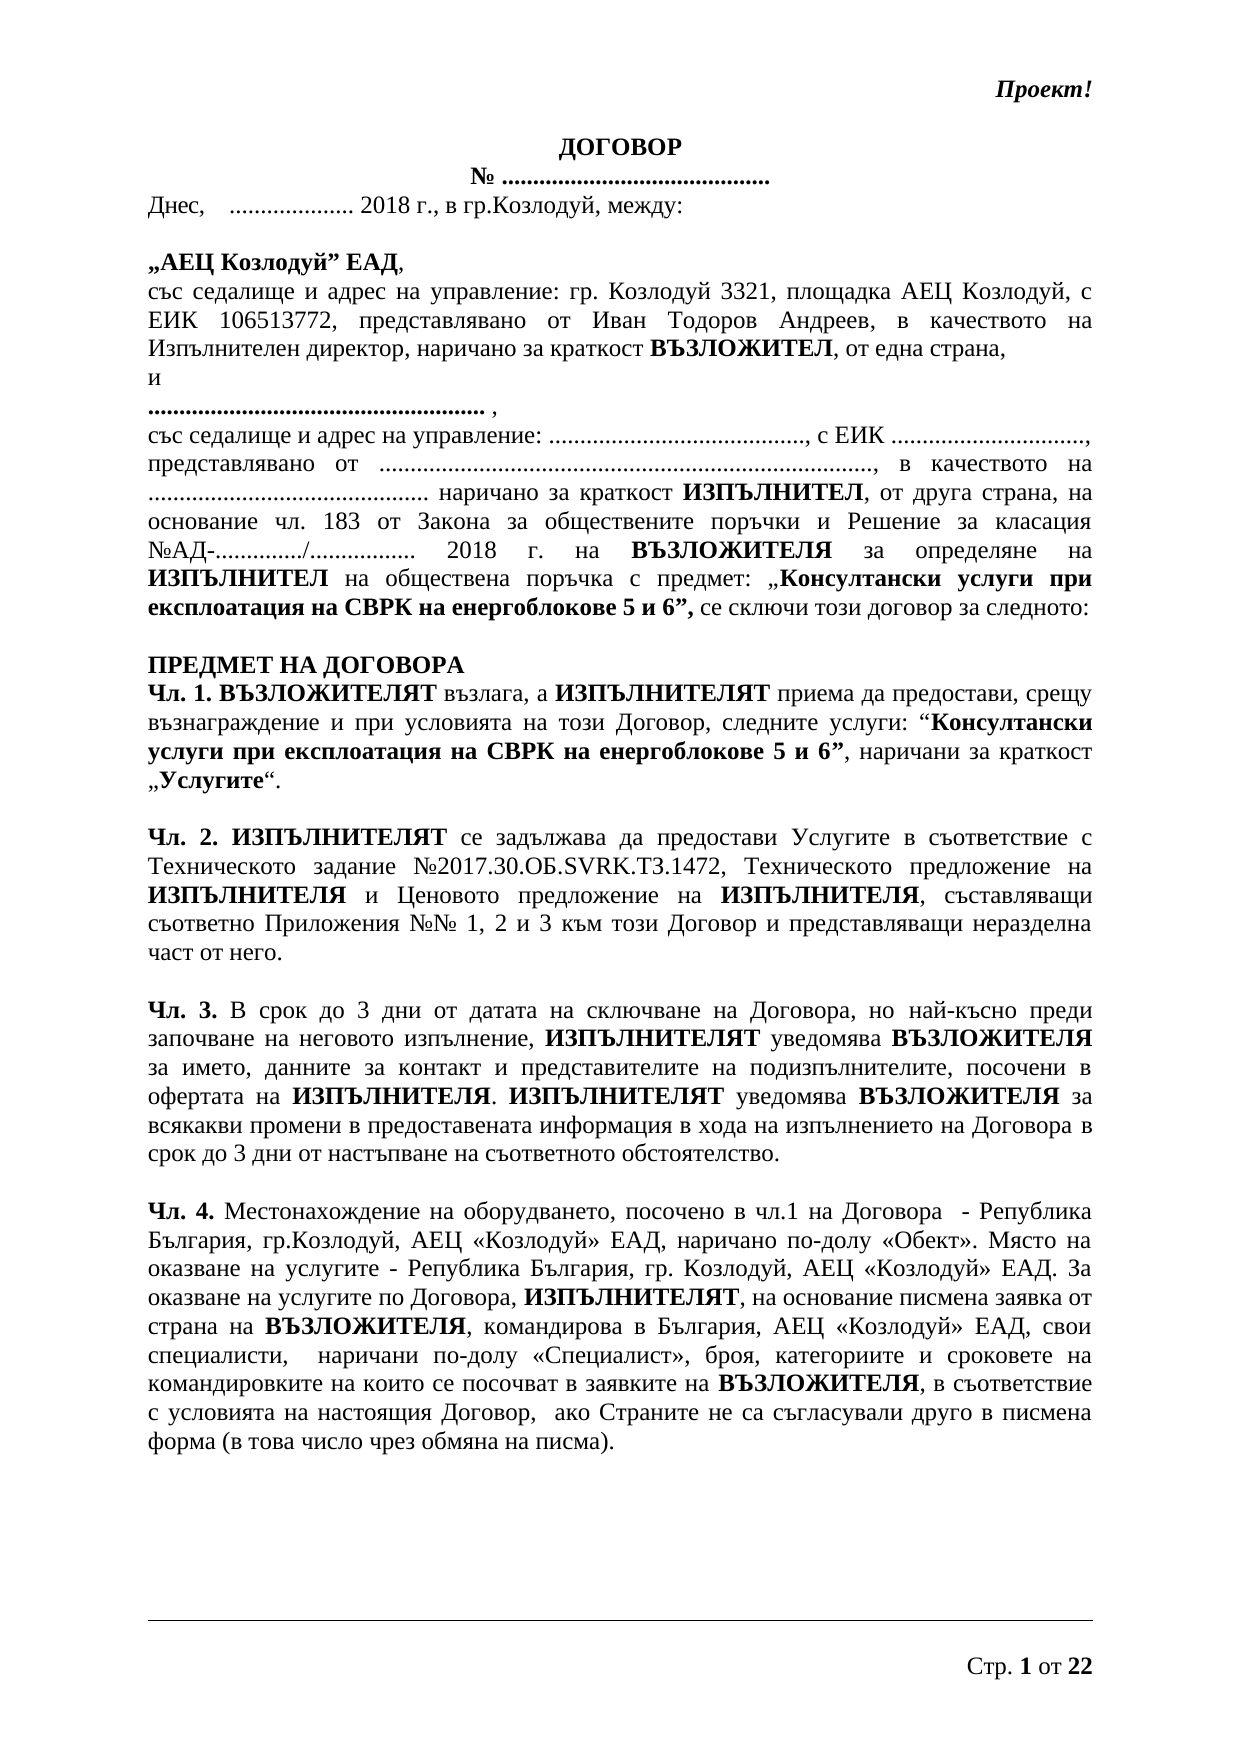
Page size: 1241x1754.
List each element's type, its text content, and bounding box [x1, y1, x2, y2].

text ПРЕДМЕТ НА ДОГОВОРА [148, 650, 1093, 678]
text и [148, 362, 1093, 391]
text Чл. 1. ВЪЗЛОЖИТЕЛЯТ възлага, а ИЗПЪЛНИТЕЛЯТ приема да предостави, срещу възнаграждение и при условията на този Договор, следните услуги: “Консултански услуги при експлоатация на СВРК на енергоблокове 5 и 6”, наричани за краткост „Услугите“. [148, 678, 1093, 793]
text Чл. 3. В срок до 3 дни от датата на сключване на Договора, но най-късно преди започване на неговото изпълнение, ИЗПЪЛНИТЕЛЯТ уведомява ВЪЗЛОЖИТЕЛЯ за името, данните за контакт и представителите на подизпълнителите, посочени в офертата на ИЗПЪЛНИТЕЛЯ. ИЗПЪЛНИТЕЛЯТ уведомява ВЪЗЛОЖИТЕЛЯ за всякакви промени в предоставената информация в хода на изпълнението на Договора в срок до 3 дни от настъпване на съответното обстоятелство. [148, 995, 1093, 1167]
text представлявано от ..............................................................................., в качеството на ............................................. наричано за краткост ИЗПЪЛНИТЕЛ, от друга страна, на основание чл. 183 от Закона за обществените поръчки и Решение за класация №АД-............../................. 2018 г. на ВЪЗЛОЖИТЕЛЯ за определяне на ИЗПЪЛНИТЕЛ на обществена поръчка с предмет: „Консултански услуги при експлоатация на СВРК на енергоблокове 5 и 6”, се сключи този договор за следното: [148, 448, 1093, 621]
text Чл. 4. Местонахождение на оборудването, посочено в чл.1 на Договора - Република България, гр.Козлодуй, АЕЦ «Козлодуй» ЕАД, наричано по-долу «Обект». Място на оказване на услугите - Република България, гр. Козлодуй, АЕЦ «Козлодуй» ЕАД. За оказване на услугите по Договора, ИЗПЪЛНИТЕЛЯТ, на основание писмена заявка от страна на ВЪЗЛОЖИТЕЛЯ, командирова в България, АЕЦ «Козлодуй» ЕАД, свои специалисти, наричани по-долу «Специалист», броя, категориите и сроковете на командировките на които се посочват в заявките на ВЪЗЛОЖИТЕЛЯ, в съответствие с условията на настоящия Договор, ако Страните не са съгласували друго в писмена форма (в това число чрез обмяна на писма). [148, 1196, 1093, 1455]
text Чл. 2. ИЗПЪЛНИТЕЛЯТ се задължава да предостави Услугите в съответствие с Техническото задание №2017.30.ОБ.SVRK.ТЗ.1472, Техническото предложение на ИЗПЪЛНИТЕЛЯ и Ценовото предложение на ИЗПЪЛНИТЕЛЯ, съставляващи съответно Приложения №№ 1, 2 и 3 към този Договор и представляващи неразделна част от него. [148, 822, 1093, 966]
text ...................................................... , [148, 391, 1093, 420]
text Днес, .................... 2018 г., в гр.Козлодуй, между: [148, 190, 1093, 218]
text със седалище и адрес на управление: гр. Козлодуй 3321, площадка АЕЦ Козлодуй, с ЕИК 106513772, представлявано от Иван Тодоров Андреев, в качеството на Изпълнителен директор, наричано за краткост ВЪЗЛОЖИТЕЛ, от една страна, [148, 276, 1093, 362]
text № ........................................... [148, 161, 1093, 190]
text със седалище и адрес на управление: ........................................., с ЕИК ..............................., [148, 420, 1093, 448]
text „АЕЦ Козлодуй” ЕАД, [148, 247, 1093, 276]
text ДОГОВОР [148, 132, 1093, 161]
